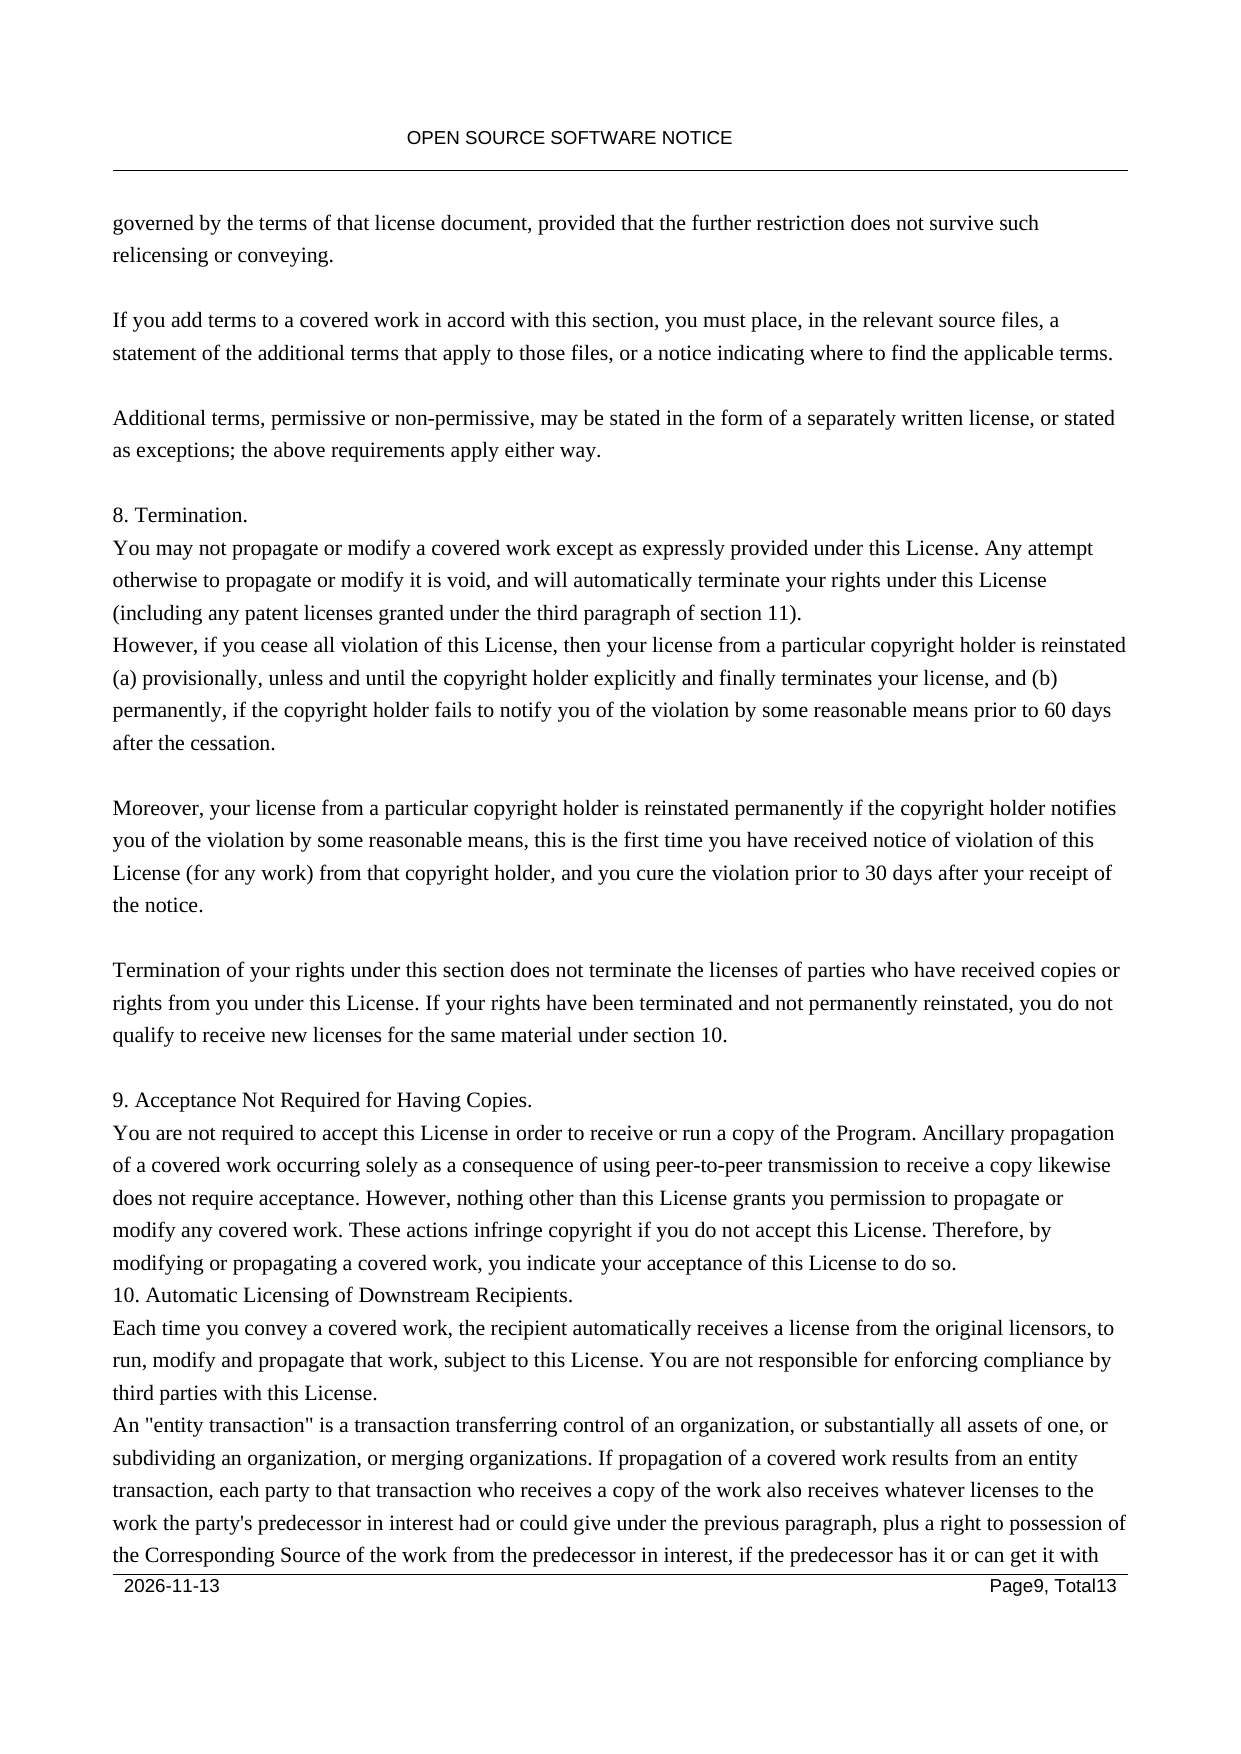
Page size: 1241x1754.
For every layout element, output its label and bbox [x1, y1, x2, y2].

text [112, 206, 1128, 1571]
